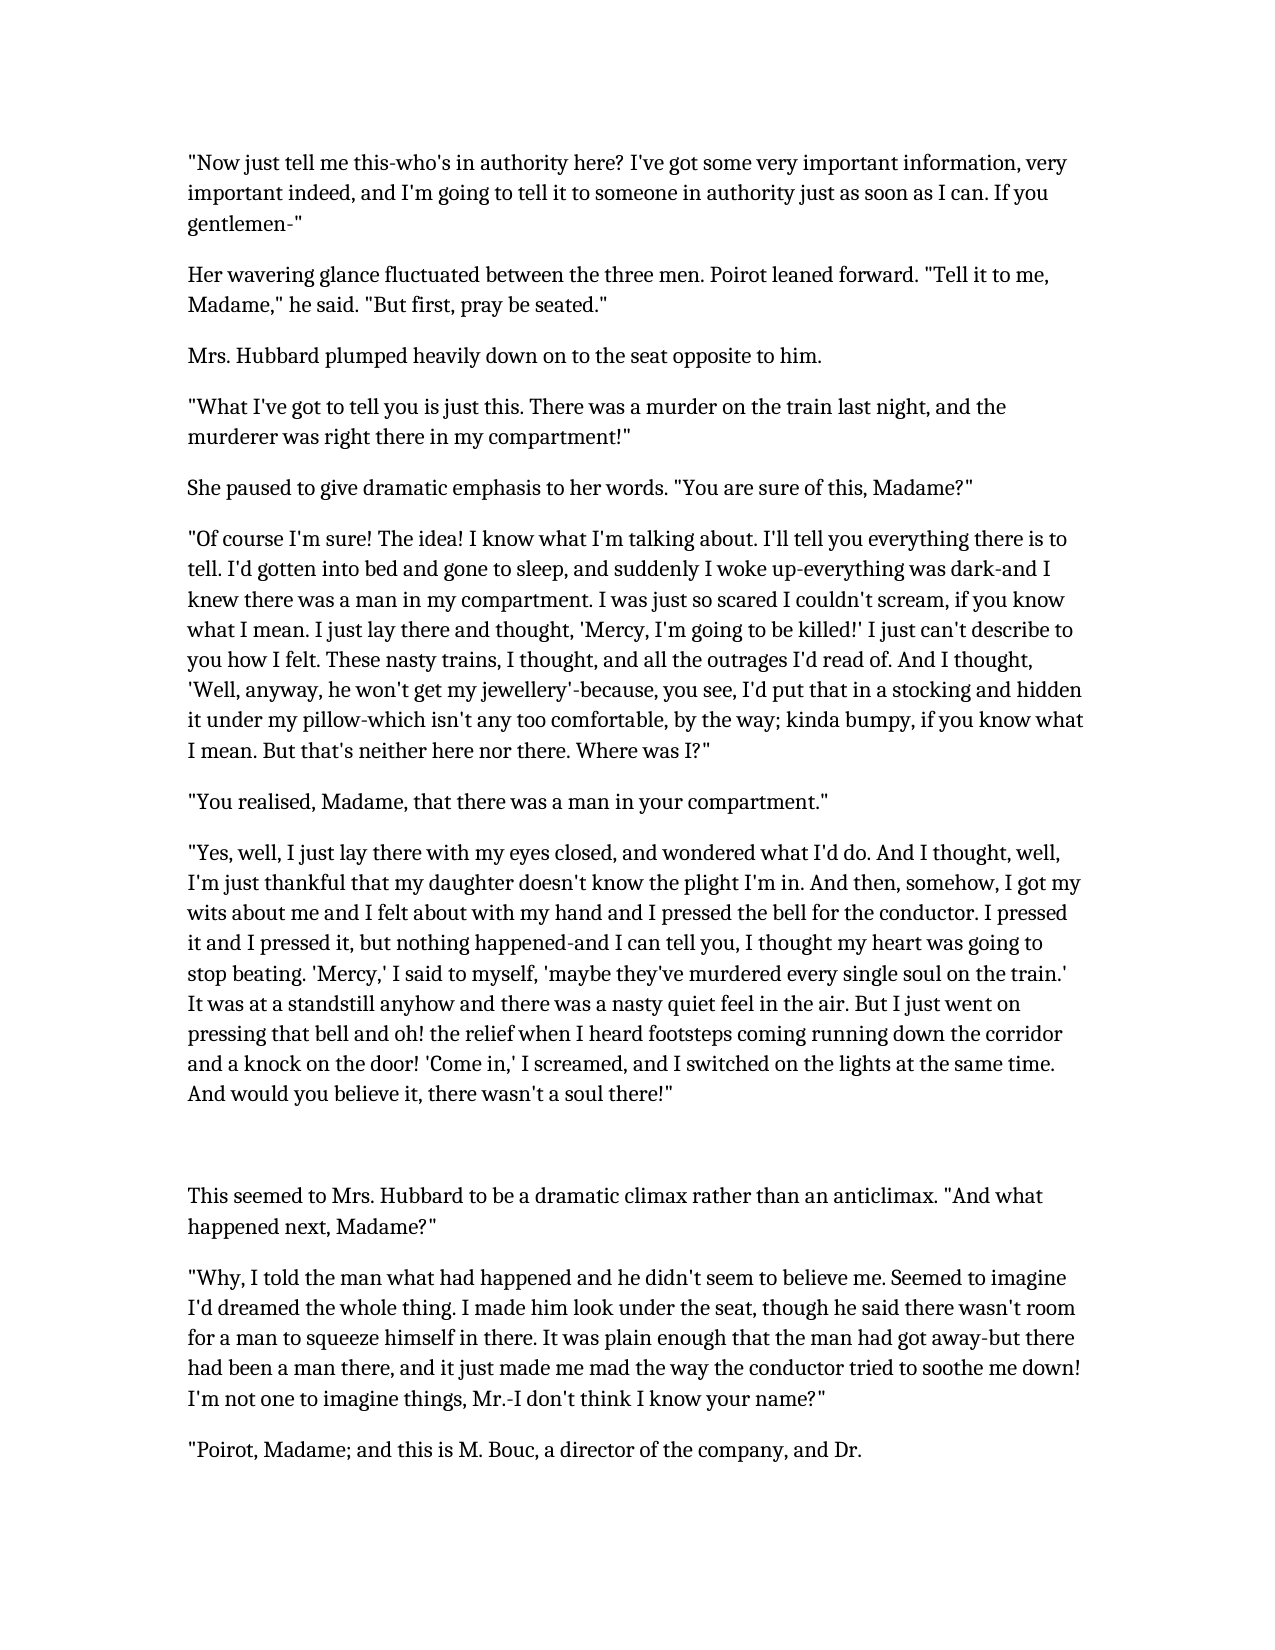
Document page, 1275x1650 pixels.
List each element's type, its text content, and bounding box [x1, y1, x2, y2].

text "Now just tell me this-who's in authority here? I've got some very important information, very important indeed, and I'm going to tell it to someone in authority just as soon as I can. If you gentlemen-" [187, 150, 1087, 237]
text "Why, I told the man what had happened and he didn't seem to believe me. Seemed to imagine I'd dreamed the whole thing. I made him look under the seat, though he said there wasn't room for a man to squeeze himself in there. It was plain enough that the man had got away-but there had been a man there, and it just made me mad the way the conductor tried to soothe me down! I'm not one to imagine things, Mr.-I don't think I know your name?" [187, 1264, 1087, 1412]
text "Yes, well, I just lay there with my eyes closed, and wondered what I'd do. And I thought, well, I'm just thankful that my daughter doesn't know the plight I'm in. And then, somehow, I got my wits about me and I felt about with my hand and I pressed the bell for the conductor. I pressed it and I pressed it, but nothing happened-and I can tell you, I thought my heart was going to stop beating. 'Mercy,' I said to myself, 'maybe they've murdered every single soul on the train.' It was at a standstill anyhow and there was a nasty quiet feel in the air. But I just went on pressing that bell and oh! the relief when I heard footsteps coming running down the corridor and a knock on the door! 'Come in,' I screamed, and I switched on the lights at the same time. And would you believe it, there wasn't a soul there!" [187, 839, 1087, 1108]
text She paused to give dramatic emphasis to her words. "You are sure of this, Madame?" [187, 475, 1087, 501]
text Mrs. Hubbard plumped heavily down on to the seat opposite to him. [187, 343, 1087, 369]
text "Of course I'm sure! The idea! I know what I'm talking about. I'll tell you everything there is to tell. I'd gotten into bed and gone to sleep, and suddenly I woke up-everything was dark-and I knew there was a man in my compartment. I was just so scared I couldn't scream, if you know what I mean. I just lay there and thought, 'Mercy, I'm going to be killed!' I just can't describe to you how I felt. These nasty trains, I thought, and all the outrages I'd read of. And I thought, 'Well, anyway, he won't get my jewellery'-because, you see, I'd put that in a stocking and hidden it under my pillow-which isn't any too comfortable, by the way; kinda bumpy, if you know what I mean. But that's neither here nor there. Where was I?" [187, 526, 1087, 764]
text "What I've got to tell you is just this. There was a murder on the train last night, and the murderer was right there in my compartment!" [187, 394, 1087, 450]
text This seemed to Mrs. Hubbard to be a dramatic climax rather than an anticlimax. "And what happened next, Madame?" [187, 1183, 1087, 1240]
text "Poirot, Madame; and this is M. Bouc, a director of the company, and Dr. [187, 1436, 1087, 1463]
text Her wavering glance fluctuated between the three men. Poirot leaned forward. "Tell it to me, Madame," he said. "But first, pray be seated." [187, 261, 1087, 318]
text "You realised, Madame, that there was a man in your compartment." [187, 788, 1087, 815]
